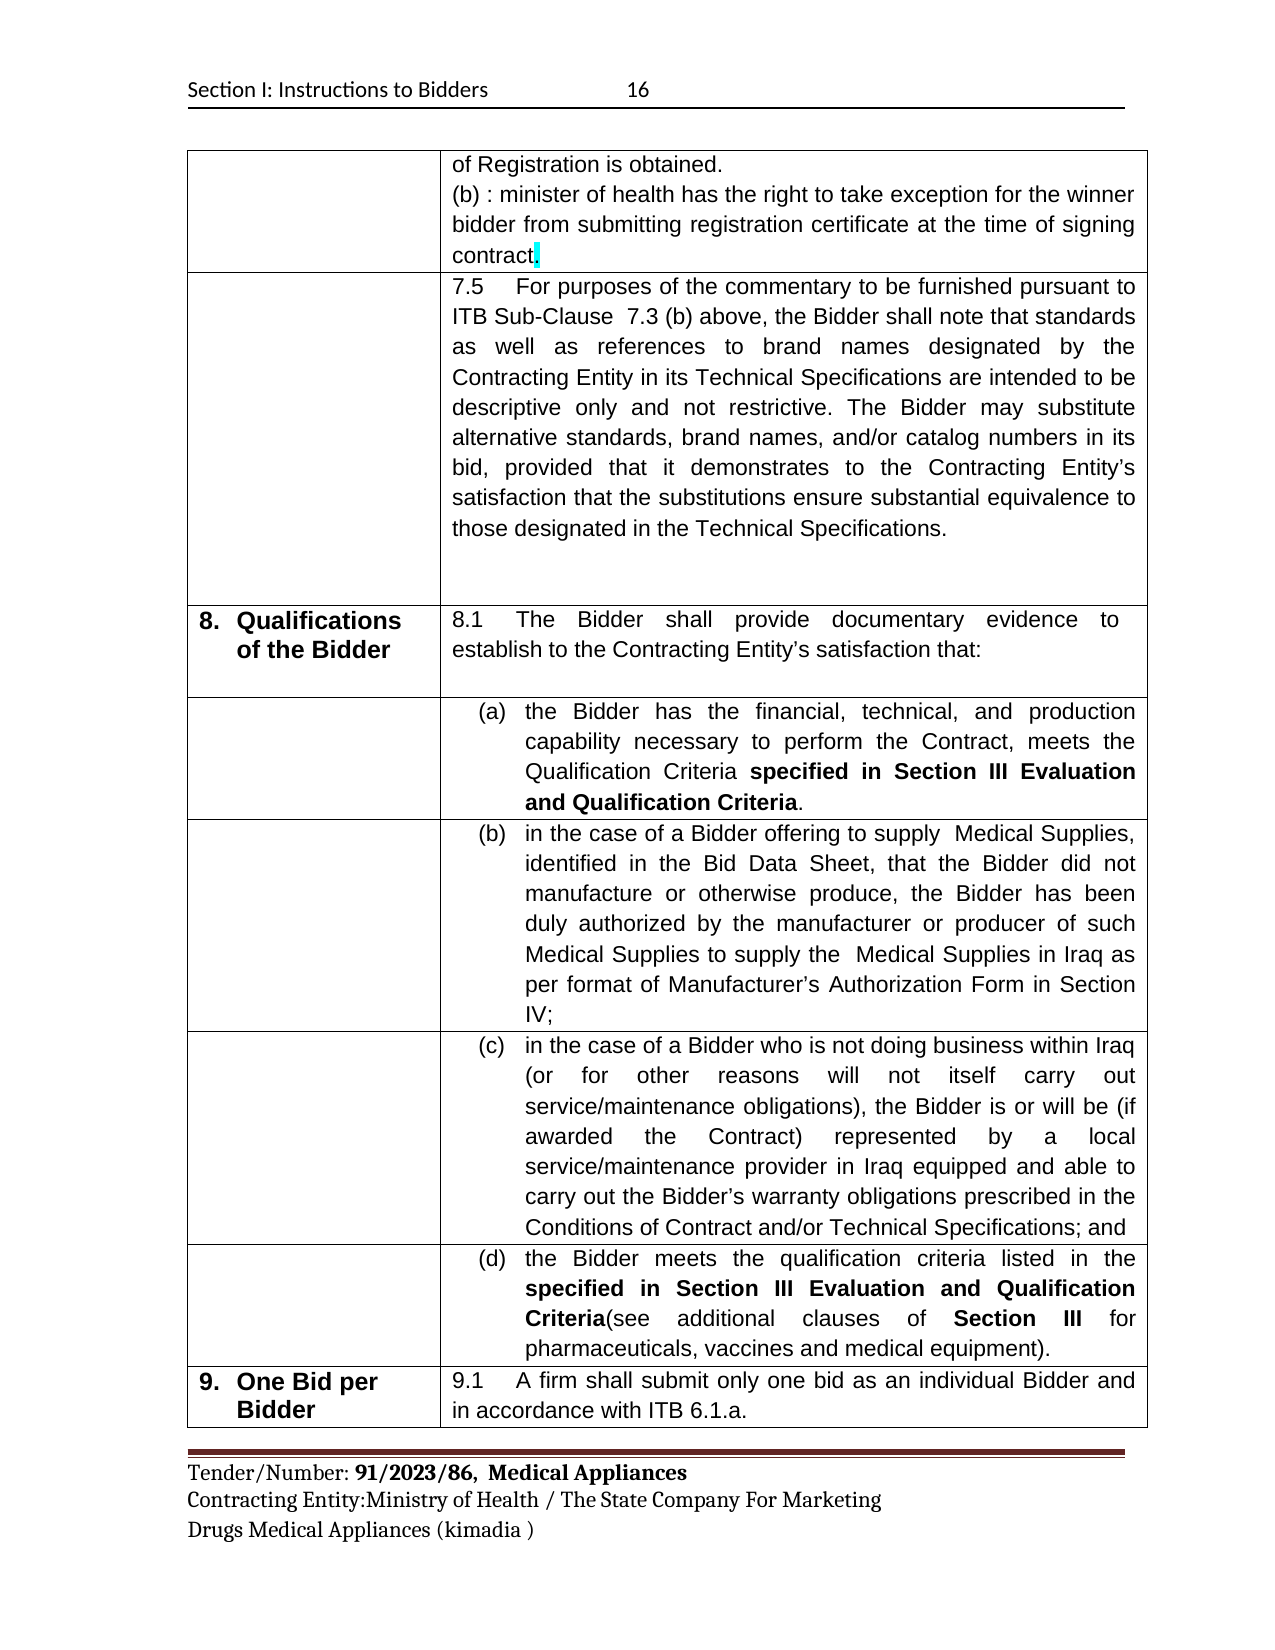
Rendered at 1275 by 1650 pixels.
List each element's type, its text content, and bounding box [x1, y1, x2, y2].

table_cell 7.5 For purposes of the commentary to be furnished pursuant to ITB Sub-Clause 7.3 (b) above, the Bidder shall note that standards as well as references to brand names designated by the Contracting Entity in its Technical Specifications are intended to be descriptive only and not restrictive. The Bidder may substitute alternative standards, brand names, and/or catalog numbers in its bid, provided that it demonstrates to the Contracting Entity’s satisfaction that the substitutions ensure substantial equivalence to those designated in the Technical Specifications. [441, 273, 1147, 605]
table_cell [188, 1032, 440, 1244]
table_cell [441, 151, 1147, 272]
table_cell (a) the Bidder has the financial, technical, and production capability necessary to perform the Contract, meets the Qualification Criteria specified in Section III Evaluation and Qualification Criteria. [441, 698, 1147, 819]
table_cell [188, 151, 440, 272]
table_cell 8.1 The Bidder shall provide documentary evidence to establish to the Contracting Entity’s satisfaction that: [441, 606, 1147, 697]
table_cell [188, 820, 440, 1031]
table_cell [188, 1245, 440, 1366]
table_cell (c) in the case of a Bidder who is not doing business within Iraq (or for other reasons will not itself carry out service/maintenance obligations), the Bidder is or will be (if awarded the Contract) represented by a local service/maintenance provider in Iraq equipped and able to carry out the Bidder’s warranty obligations prescribed in the Conditions of Contract and/or Technical Specifications; and [441, 1032, 1147, 1244]
table_cell 8. Qualifications of the Bidder [188, 606, 440, 697]
table_cell [188, 698, 440, 819]
table_cell (b) in the case of a Bidder offering to supply Medical Supplies, identified in the Bid Data Sheet, that the Bidder did not manufacture or otherwise produce, the Bidder has been duly authorized by the manufacturer or producer of such Medical Supplies to supply the Medical Supplies in Iraq as per format of Manufacturer’s Authorization Form in Section IV; [441, 820, 1147, 1031]
table_cell 9. One Bid per Bidder [188, 1367, 440, 1427]
table_cell (d) the Bidder meets the qualification criteria listed in the specified in Section III Evaluation and Qualification Criteria(see additional clauses of Section III for pharmaceuticals, vaccines and medical equipment). [441, 1245, 1147, 1366]
table_cell 9.1 A firm shall submit only one bid as an individual Bidder and in accordance with ITB 6.1.a. [441, 1367, 1147, 1427]
table_cell [188, 273, 440, 605]
